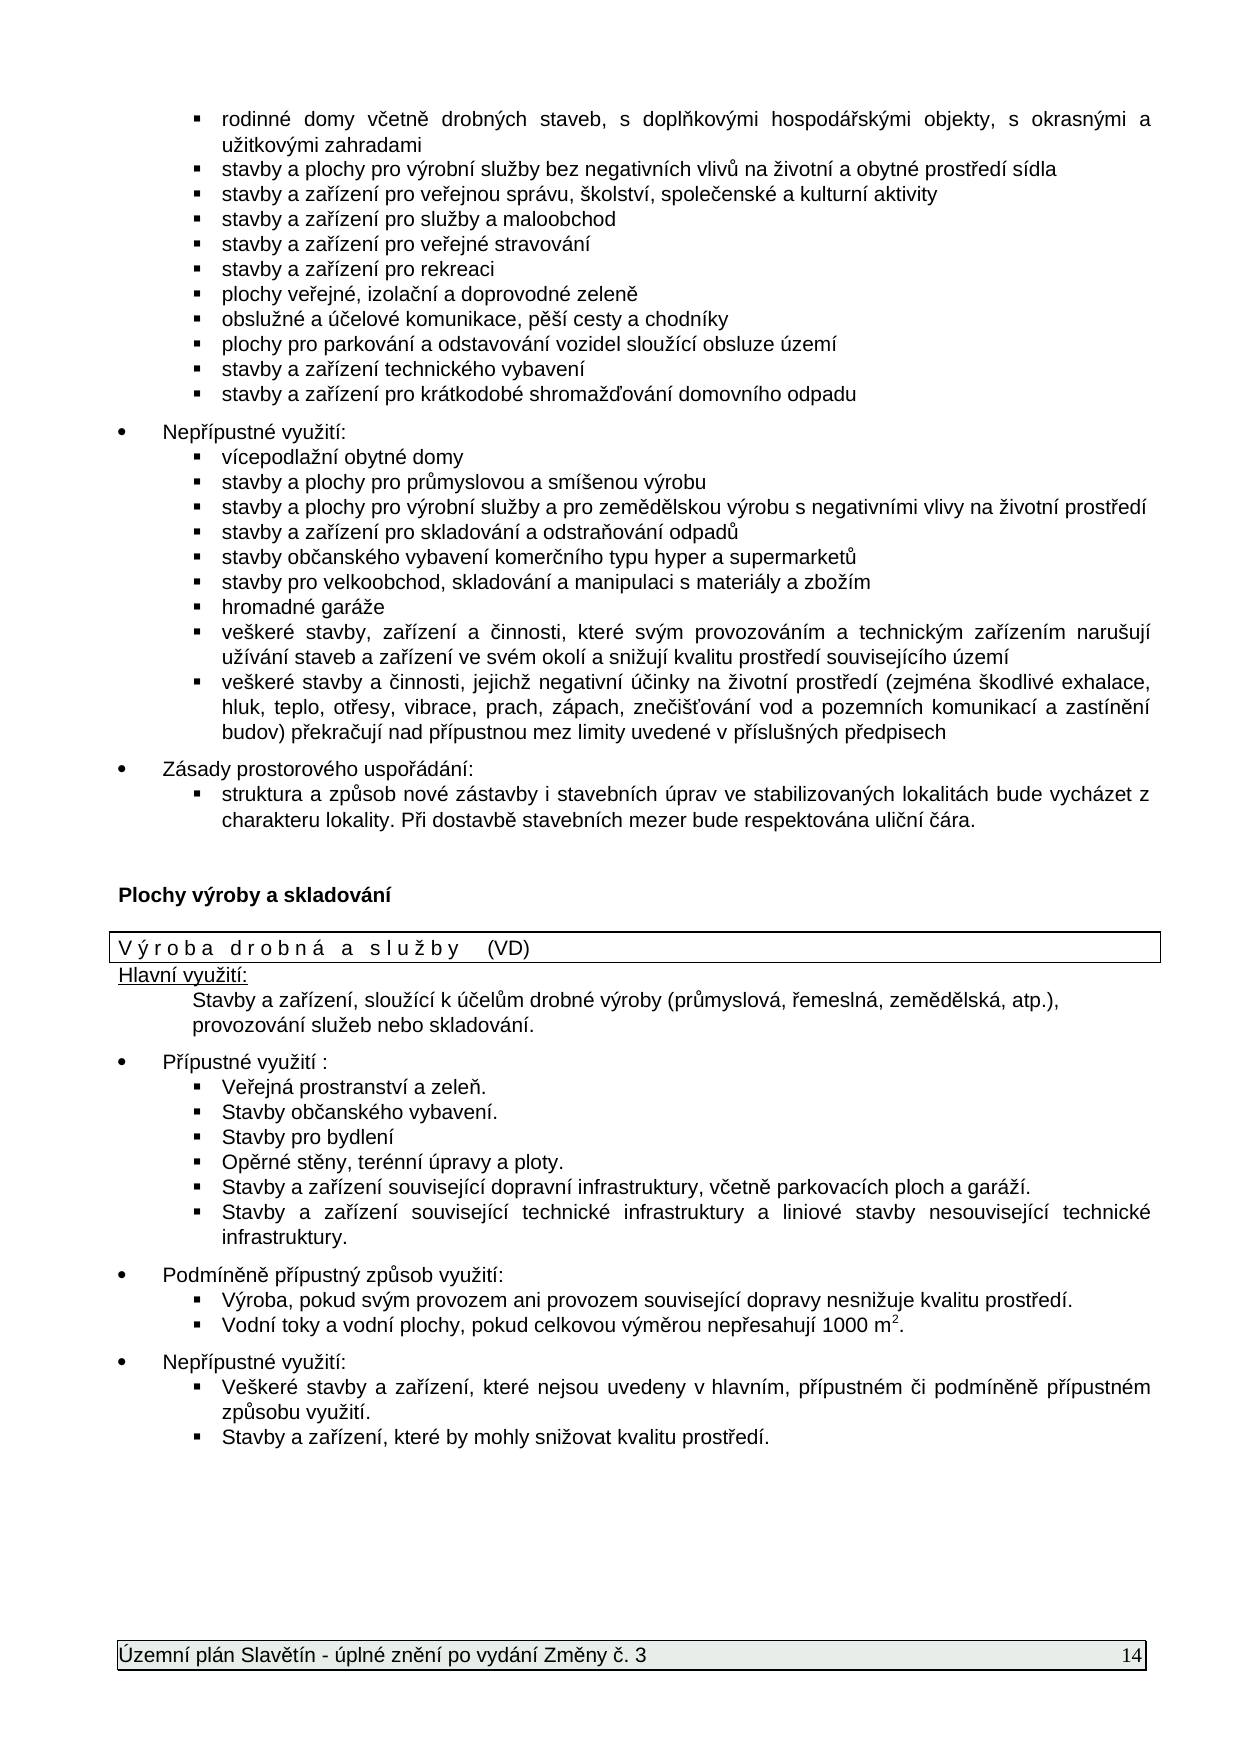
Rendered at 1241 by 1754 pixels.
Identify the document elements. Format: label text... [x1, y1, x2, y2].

list Vodní toky a vodní plochy, pokud celkovou výměrou nepřesahují 1000 m2. [192, 1312, 1152, 1337]
list plochy veřejné, izolační a doprovodné zeleně [192, 281, 1152, 306]
list stavby občanského vybavení komerčního typu hyper a supermarketů [192, 544, 1152, 569]
list Stavby pro bydlení [192, 1124, 1152, 1149]
list stavby a zařízení pro veřejné stravování [192, 231, 1152, 256]
list hromadné garáže [192, 594, 1152, 619]
list stavby a zařízení pro rekreaci [192, 256, 1152, 281]
list Přípustné využití : [118, 1049, 1152, 1074]
text Hlavní využití: [118, 963, 1152, 987]
list stavby a plochy pro výrobní služby bez negativních vlivů na životní a obytné prostředí sídla [192, 156, 1152, 181]
list obslužné a účelové komunikace, pěší cesty a chodníky [192, 306, 1152, 331]
list stavby a plochy pro výrobní služby a pro zemědělskou výrobu s negativními vlivy na životní prostředí [192, 494, 1152, 519]
text V ý r o b a d r o b n á a s l u ž b y (VD) [110, 933, 1160, 962]
list rodinné domy včetně drobných staveb, s doplňkovými hospodářskými objekty, s okrasnými a užitkovými zahradami [192, 106, 1152, 156]
text Plochy výroby a skladování [118, 881, 1152, 906]
list Stavby a zařízení, které by mohly snižovat kvalitu prostředí. [192, 1424, 1152, 1449]
list stavby a zařízení technického vybavení [192, 356, 1152, 381]
list Opěrné stěny, terénní úpravy a ploty. [192, 1149, 1152, 1174]
list Nepřípustné využití: [118, 419, 1152, 444]
list Stavby občanského vybavení. [192, 1099, 1152, 1124]
list Podmíněně přípustný způsob využití: [118, 1262, 1152, 1287]
list stavby a zařízení pro veřejnou správu, školství, společenské a kulturní aktivity [192, 181, 1152, 206]
list struktura a způsob nové zástavby i stavebních úprav ve stabilizovaných lokalitách bude vycházet z charakteru lokality. Při dostavbě stavebních mezer bude respektována uliční čára. [192, 781, 1152, 831]
list Veškeré stavby a zařízení, které nejsou uvedeny v hlavním, přípustném či podmíněně přípustném způsobu využití. [192, 1374, 1152, 1424]
list stavby a zařízení pro služby a maloobchod [192, 206, 1152, 231]
list Zásady prostorového uspořádání: [118, 756, 1152, 781]
list plochy pro parkování a odstavování vozidel sloužící obsluze území [192, 331, 1152, 356]
list Výroba, pokud svým provozem ani provozem související dopravy nesnižuje kvalitu prostředí. [192, 1287, 1152, 1312]
list Stavby a zařízení související dopravní infrastruktury, včetně parkovacích ploch a garáží. [192, 1174, 1152, 1199]
text Stavby a zařízení, sloužící k účelům drobné výroby (průmyslová, řemeslná, zemědělská, atp.), provozování služeb nebo skladování. [192, 987, 1152, 1037]
list stavby pro velkoobchod, skladování a manipulaci s materiály a zbožím [192, 569, 1152, 594]
list Stavby a zařízení související technické infrastruktury a liniové stavby nesouvisející technické infrastruktury. [192, 1199, 1152, 1249]
list vícepodlažní obytné domy [192, 444, 1152, 469]
list Veřejná prostranství a zeleň. [192, 1074, 1152, 1099]
list stavby a zařízení pro skladování a odstraňování odpadů [192, 519, 1152, 544]
list veškeré stavby, zařízení a činnosti, které svým provozováním a technickým zařízením narušují užívání staveb a zařízení ve svém okolí a snižují kvalitu prostředí souvisejícího území [192, 619, 1152, 669]
list veškeré stavby a činnosti, jejichž negativní účinky na životní prostředí (zejména škodlivé exhalace, hluk, teplo, otřesy, vibrace, prach, zápach, znečišťování vod a pozemních komunikací a zastínění budov) překračují nad přípustnou mez limity uvedené v příslušných předpisech [192, 669, 1152, 744]
list stavby a plochy pro průmyslovou a smíšenou výrobu [192, 469, 1152, 494]
list stavby a zařízení pro krátkodobé shromažďování domovního odpadu [192, 381, 1152, 406]
list Nepřípustné využití: [118, 1349, 1152, 1374]
